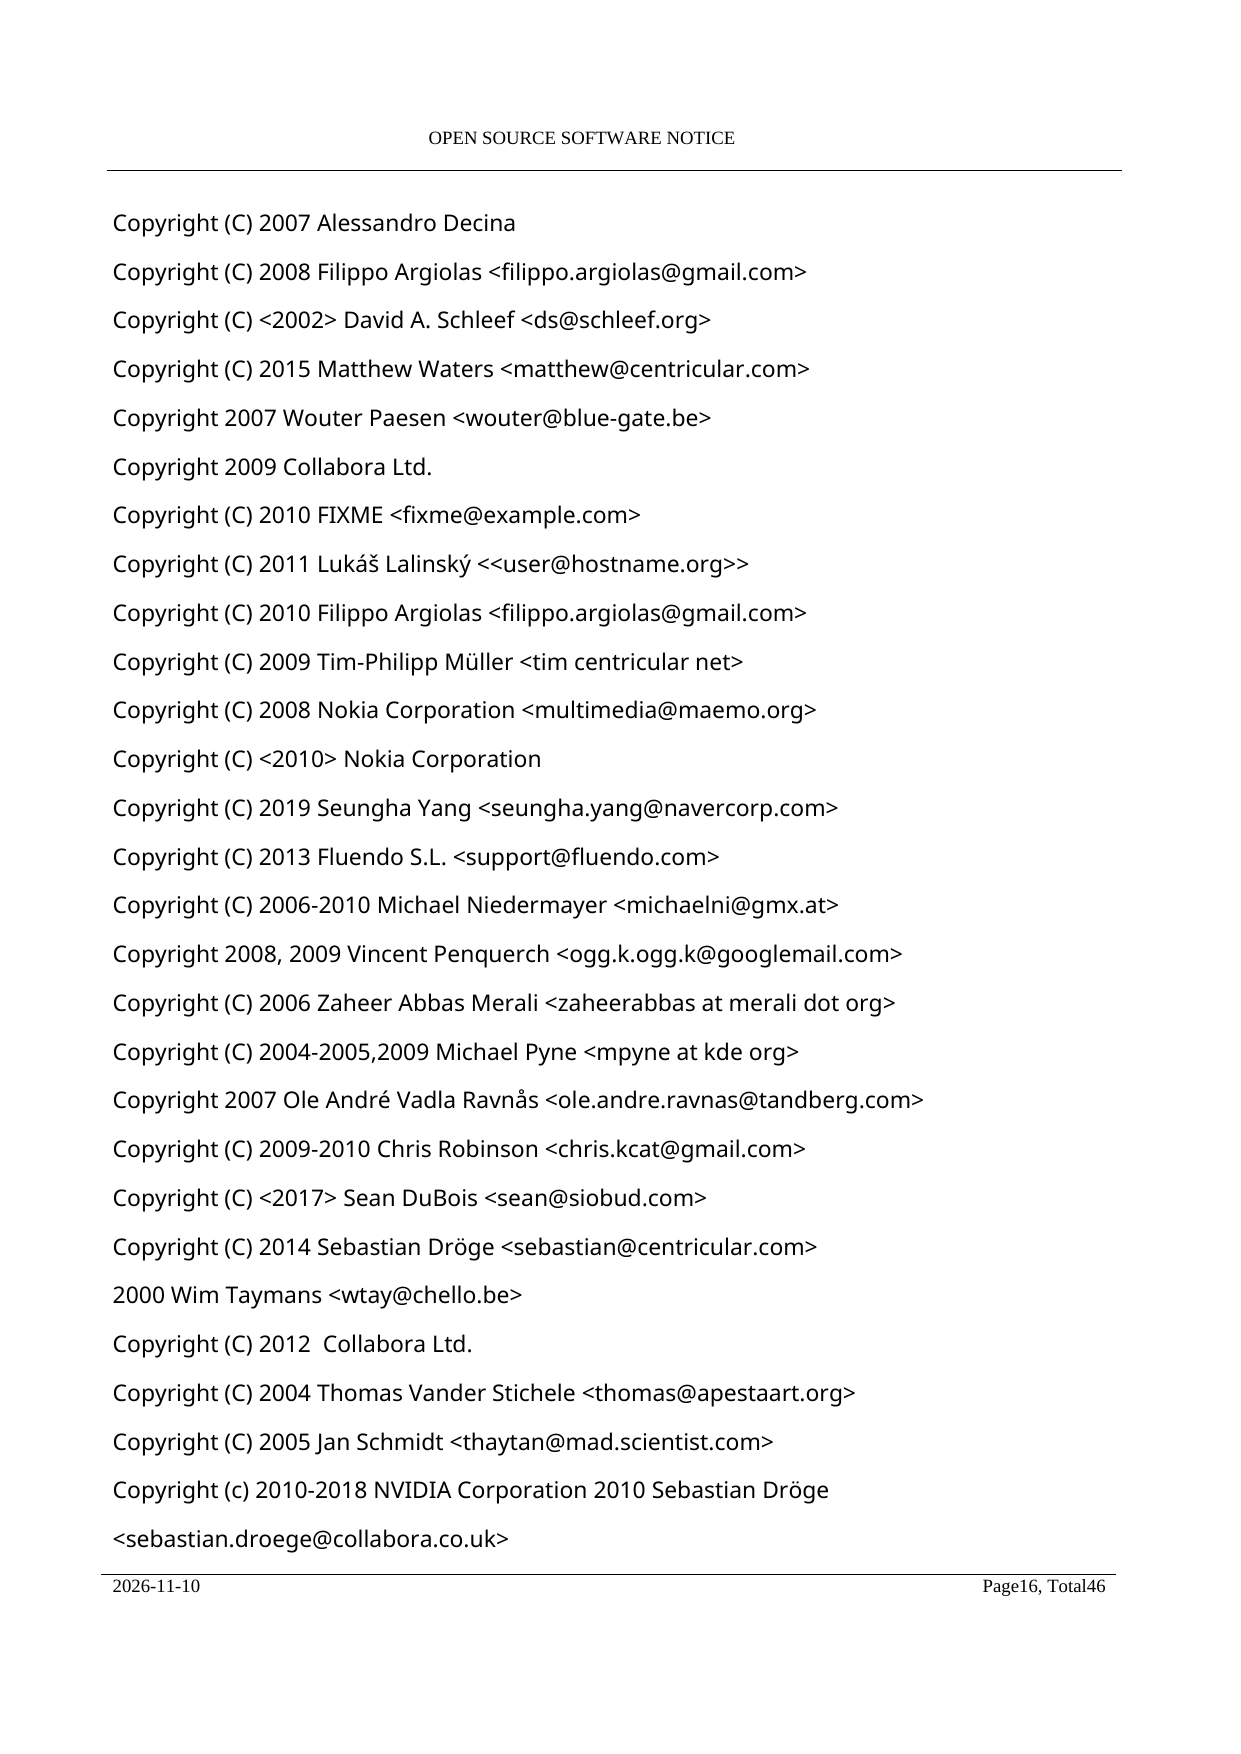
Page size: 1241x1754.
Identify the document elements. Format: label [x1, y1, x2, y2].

text [112, 206, 1128, 1555]
